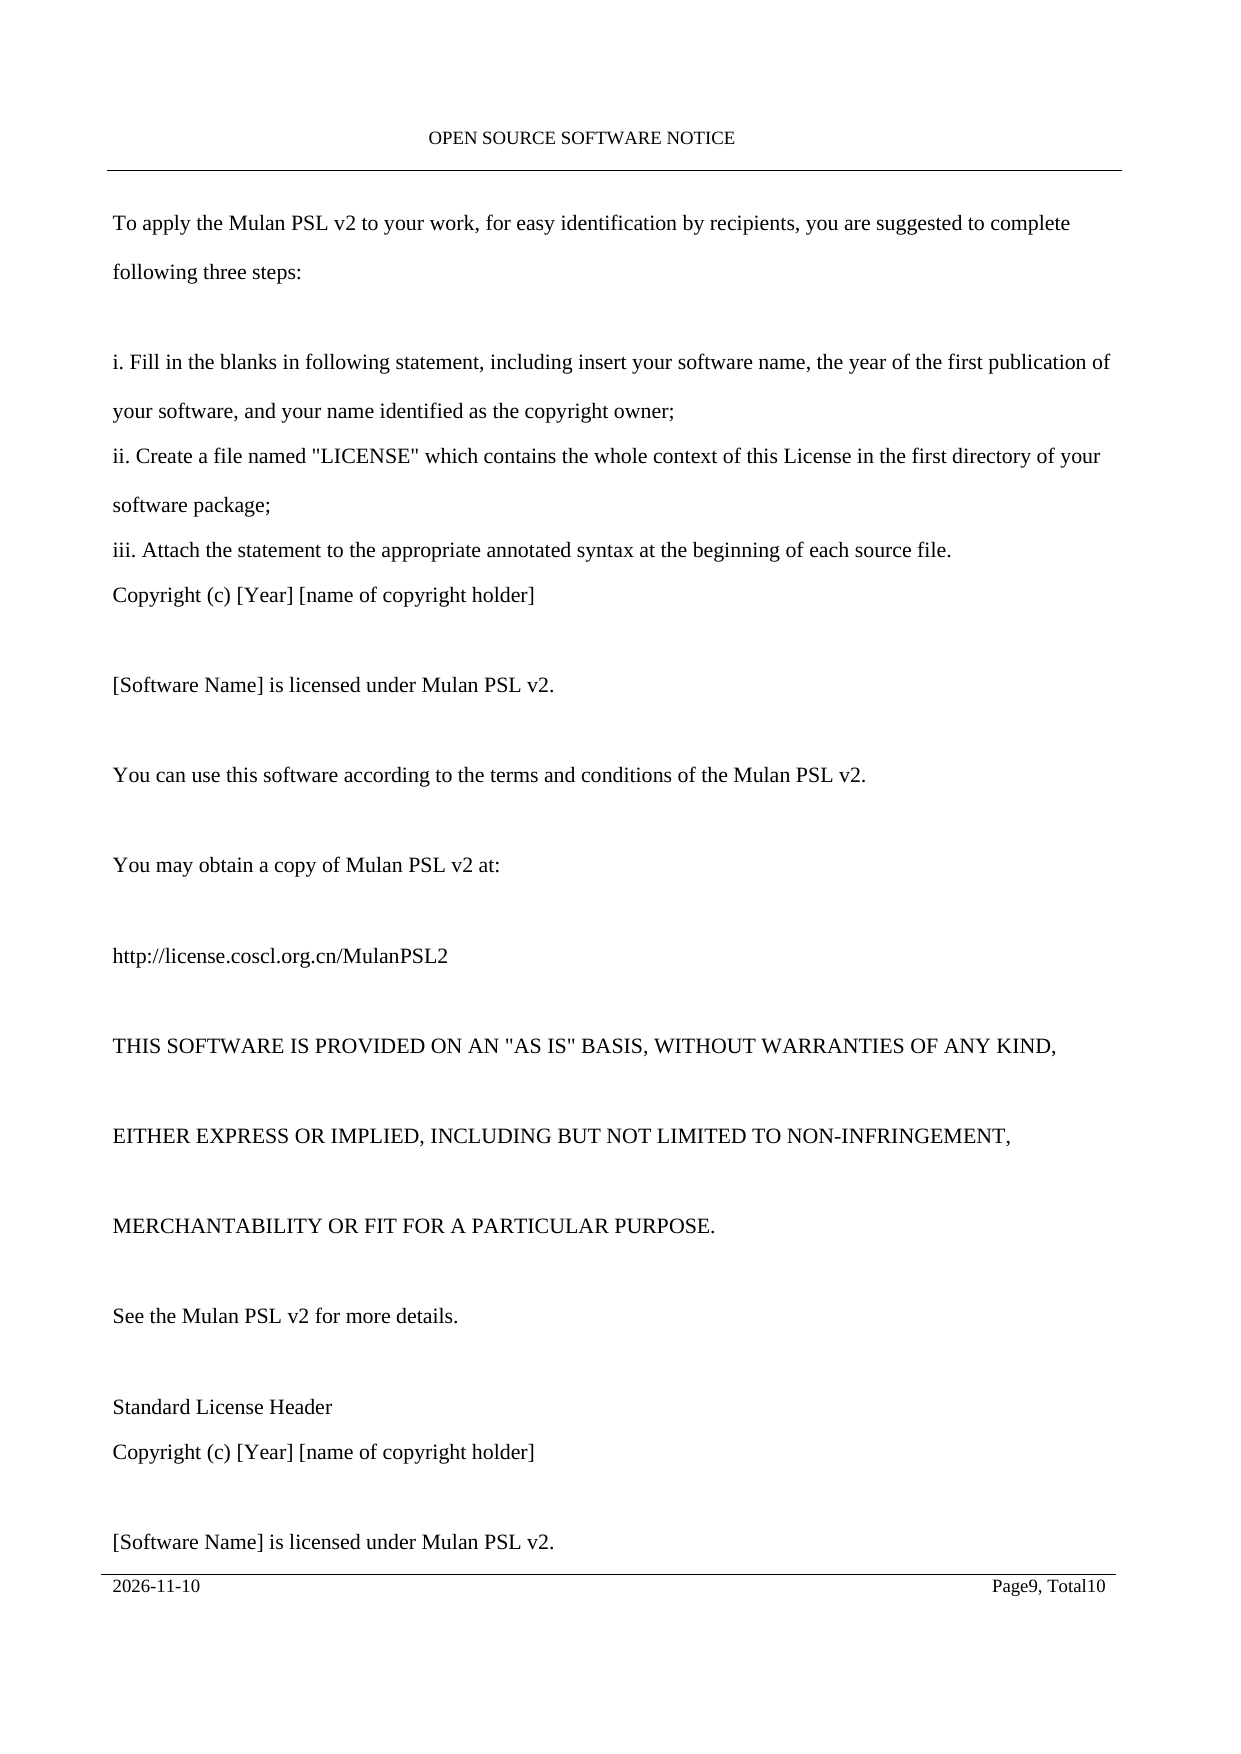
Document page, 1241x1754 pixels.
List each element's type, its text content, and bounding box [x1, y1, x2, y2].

text Copyright (c) [Year] [name of copyright holder] [112, 1435, 1128, 1468]
text iii. Attach the statement to the appropriate annotated syntax at the beginning of each source file. [112, 533, 1128, 566]
text MERCHANTABILITY OR FIT FOR A PARTICULAR PURPOSE. [112, 1209, 1128, 1242]
text You may obtain a copy of Mulan PSL v2 at: [112, 849, 1128, 881]
text Standard License Header [112, 1390, 1128, 1422]
text i. Fill in the blanks in following statement, including insert your software name, the year of the first publication of your software, and your name identified as the copyright owner; [112, 345, 1128, 427]
text http://license.coscl.org.cn/MulanPSL2 [112, 939, 1128, 971]
text Copyright (c) [Year] [name of copyright holder] [112, 578, 1128, 611]
text See the Mulan PSL v2 for more details. [112, 1300, 1128, 1332]
text [Software Name] is licensed under Mulan PSL v2. [112, 1525, 1128, 1558]
text You can use this software according to the terms and conditions of the Mulan PSL v2. [112, 758, 1128, 791]
text To apply the Mulan PSL v2 to your work, for easy identification by recipients, you are suggested to complete following three steps: [112, 206, 1128, 288]
text [Software Name] is licensed under Mulan PSL v2. [112, 668, 1128, 701]
text THIS SOFTWARE IS PROVIDED ON AN "AS IS" BASIS, WITHOUT WARRANTIES OF ANY KIND, [112, 1029, 1128, 1062]
text ii. Create a file named "LICENSE" which contains the whole context of this License in the first directory of your software package; [112, 439, 1128, 520]
text EITHER EXPRESS OR IMPLIED, INCLUDING BUT NOT LIMITED TO NON-INFRINGEMENT, [112, 1119, 1128, 1152]
